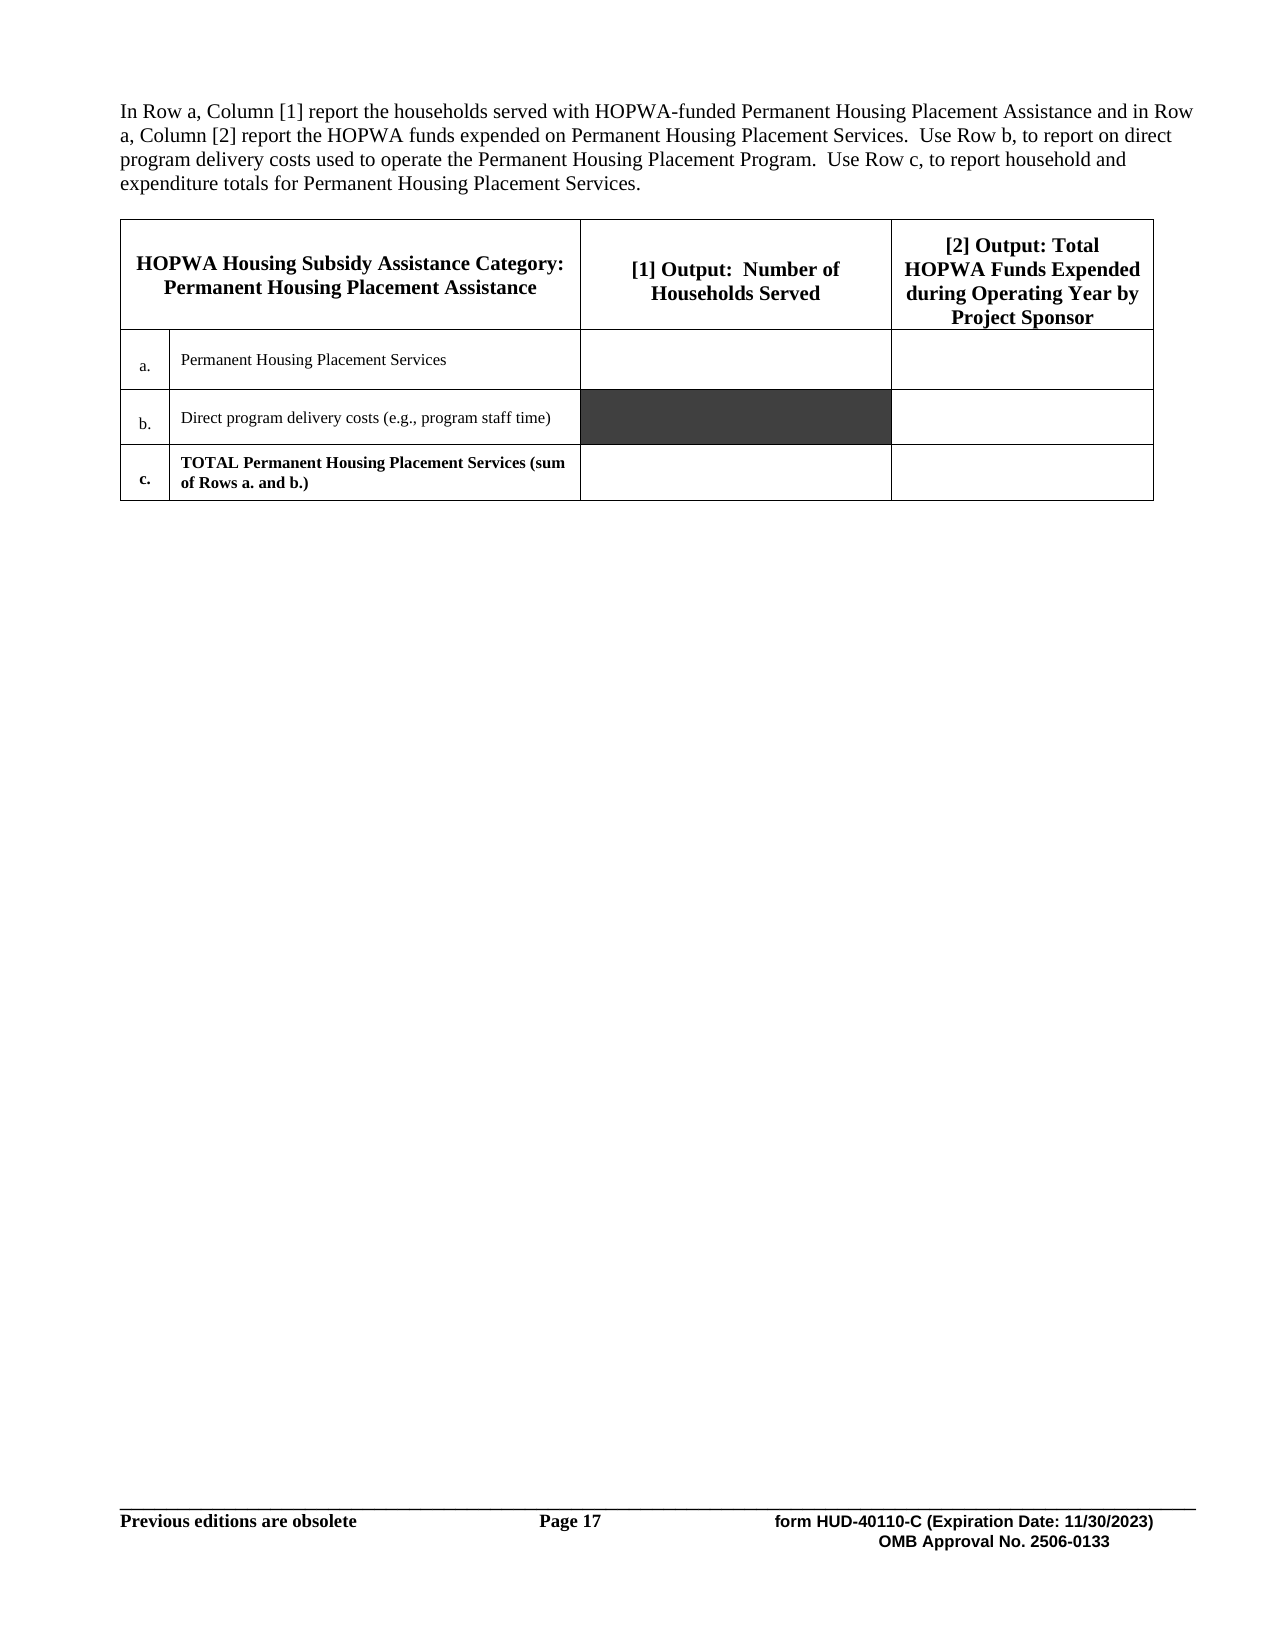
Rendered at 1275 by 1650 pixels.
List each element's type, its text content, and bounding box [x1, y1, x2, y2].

table_cell [581, 390, 891, 444]
table_cell [892, 390, 1153, 444]
table_cell b. [121, 390, 169, 444]
text In Row a, Column [1] report the households served with HOPWA-funded Permanent Housing Placement Assistance and in Row a, Column [2] report the HOPWA funds expended on Permanent Housing Placement Services. Use Row b, to report on direct program delivery costs used to operate the Permanent Housing Placement Program. Use Row c, to report household and expenditure totals for Permanent Housing Placement Services. [120, 99, 1200, 195]
table_header [2] Output: Total HOPWA Funds Expended during Operating Year by Project Sponsor [892, 220, 1153, 329]
table_header [1] Output: Number of Households Served [581, 220, 891, 329]
table_cell a. [121, 330, 169, 389]
table_cell [581, 330, 891, 389]
table_cell TOTAL Permanent Housing Placement Services (sum of Rows a. and b.) [170, 445, 580, 499]
table_cell Permanent Housing Placement Services [170, 330, 580, 389]
table_cell [892, 445, 1153, 499]
table_cell c. [121, 445, 169, 499]
table_cell Direct program delivery costs (e.g., program staff time) [170, 390, 580, 444]
table_cell [892, 330, 1153, 389]
table_header HOPWA Housing Subsidy Assistance Category: Permanent Housing Placement Assistance [121, 220, 580, 329]
table_cell [581, 445, 891, 499]
